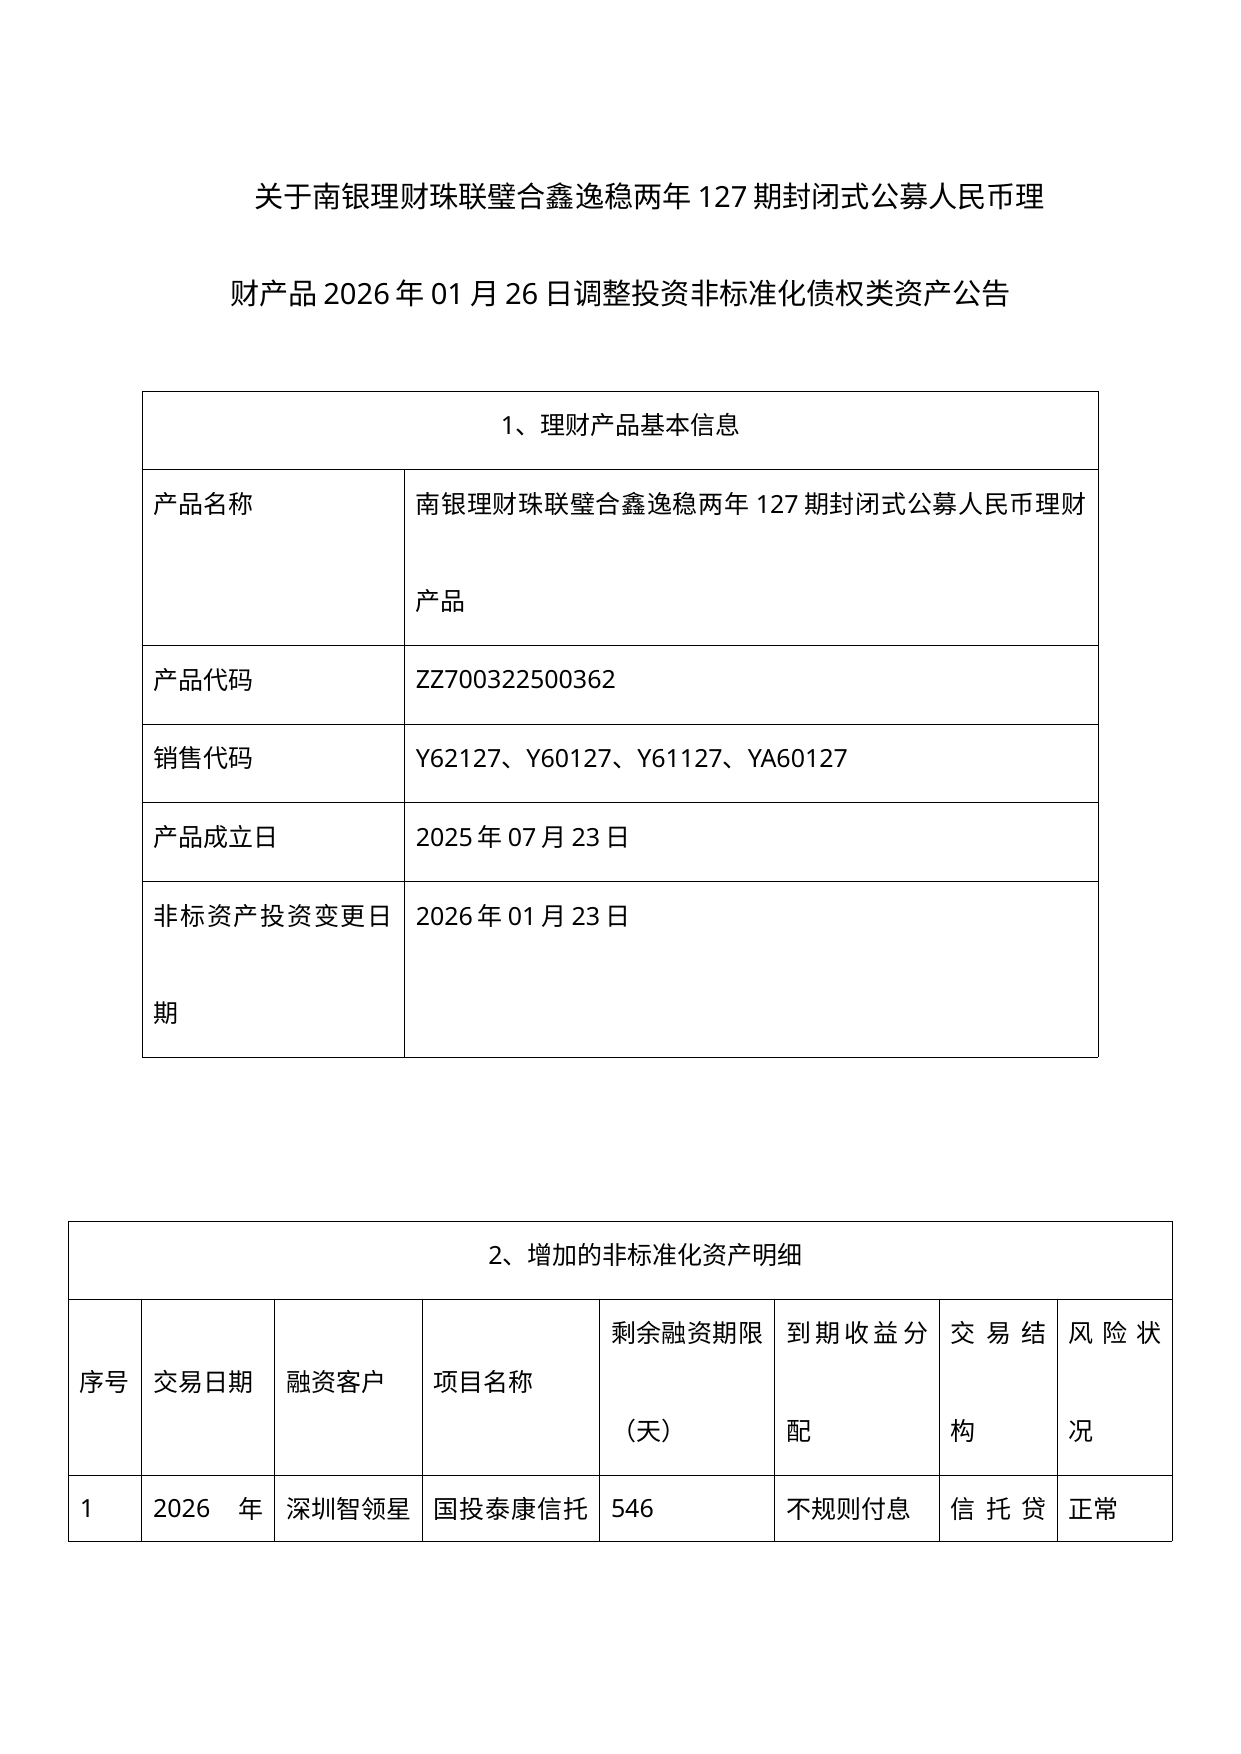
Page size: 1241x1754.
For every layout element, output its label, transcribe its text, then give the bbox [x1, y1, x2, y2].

table_cell 信托贷款 [940, 1476, 1057, 1541]
table_cell ZZ700322500362 [405, 646, 1098, 723]
table_cell 产品成立日 [143, 803, 404, 881]
table_cell 南银理财珠联璧合鑫逸稳两年127期封闭式公募人民币理财产品 [405, 470, 1098, 645]
text 关于南银理财珠联璧合鑫逸稳两年127期封闭式公募人民币理财产品2026年01月26日调整投资非标准化债权类资产公告 [187, 162, 1053, 324]
table_cell 到期收益分配 [775, 1300, 939, 1474]
table_cell 2025年07月23日 [405, 803, 1098, 881]
table_cell 融资客户 [275, 1300, 422, 1474]
table_header 1、理财产品基本信息 [143, 392, 1098, 469]
table_header 2、增加的非标准化资产明细 [69, 1222, 1172, 1298]
table_cell 正常 [1058, 1476, 1172, 1541]
table_cell 2026年01月23日 [142, 1476, 274, 1541]
table_cell 销售代码 [143, 725, 404, 802]
table_cell 产品名称 [143, 470, 404, 645]
table_cell 风险状况 [1058, 1300, 1172, 1474]
table_cell 序号 [69, 1300, 141, 1474]
table_cell 2026年01月23日 [405, 882, 1098, 1057]
table_cell 项目名称 [423, 1300, 599, 1474]
table_cell 1 [69, 1476, 141, 1541]
table_cell 非标资产投资变更日期 [143, 882, 404, 1057]
table_cell 不规则付息 [775, 1476, 939, 1541]
table_cell 产品代码 [143, 646, 404, 723]
table_cell Y62127、Y60127、Y61127、YA60127 [405, 725, 1098, 802]
table_cell 交易结构 [940, 1300, 1057, 1474]
table_cell 交易日期 [142, 1300, 274, 1474]
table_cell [423, 1476, 599, 1541]
table_cell 剩余融资期限（天） [600, 1300, 774, 1474]
table_cell 546 [600, 1476, 774, 1541]
table_cell 深圳智领星辰科技有限公司 [275, 1476, 422, 1541]
